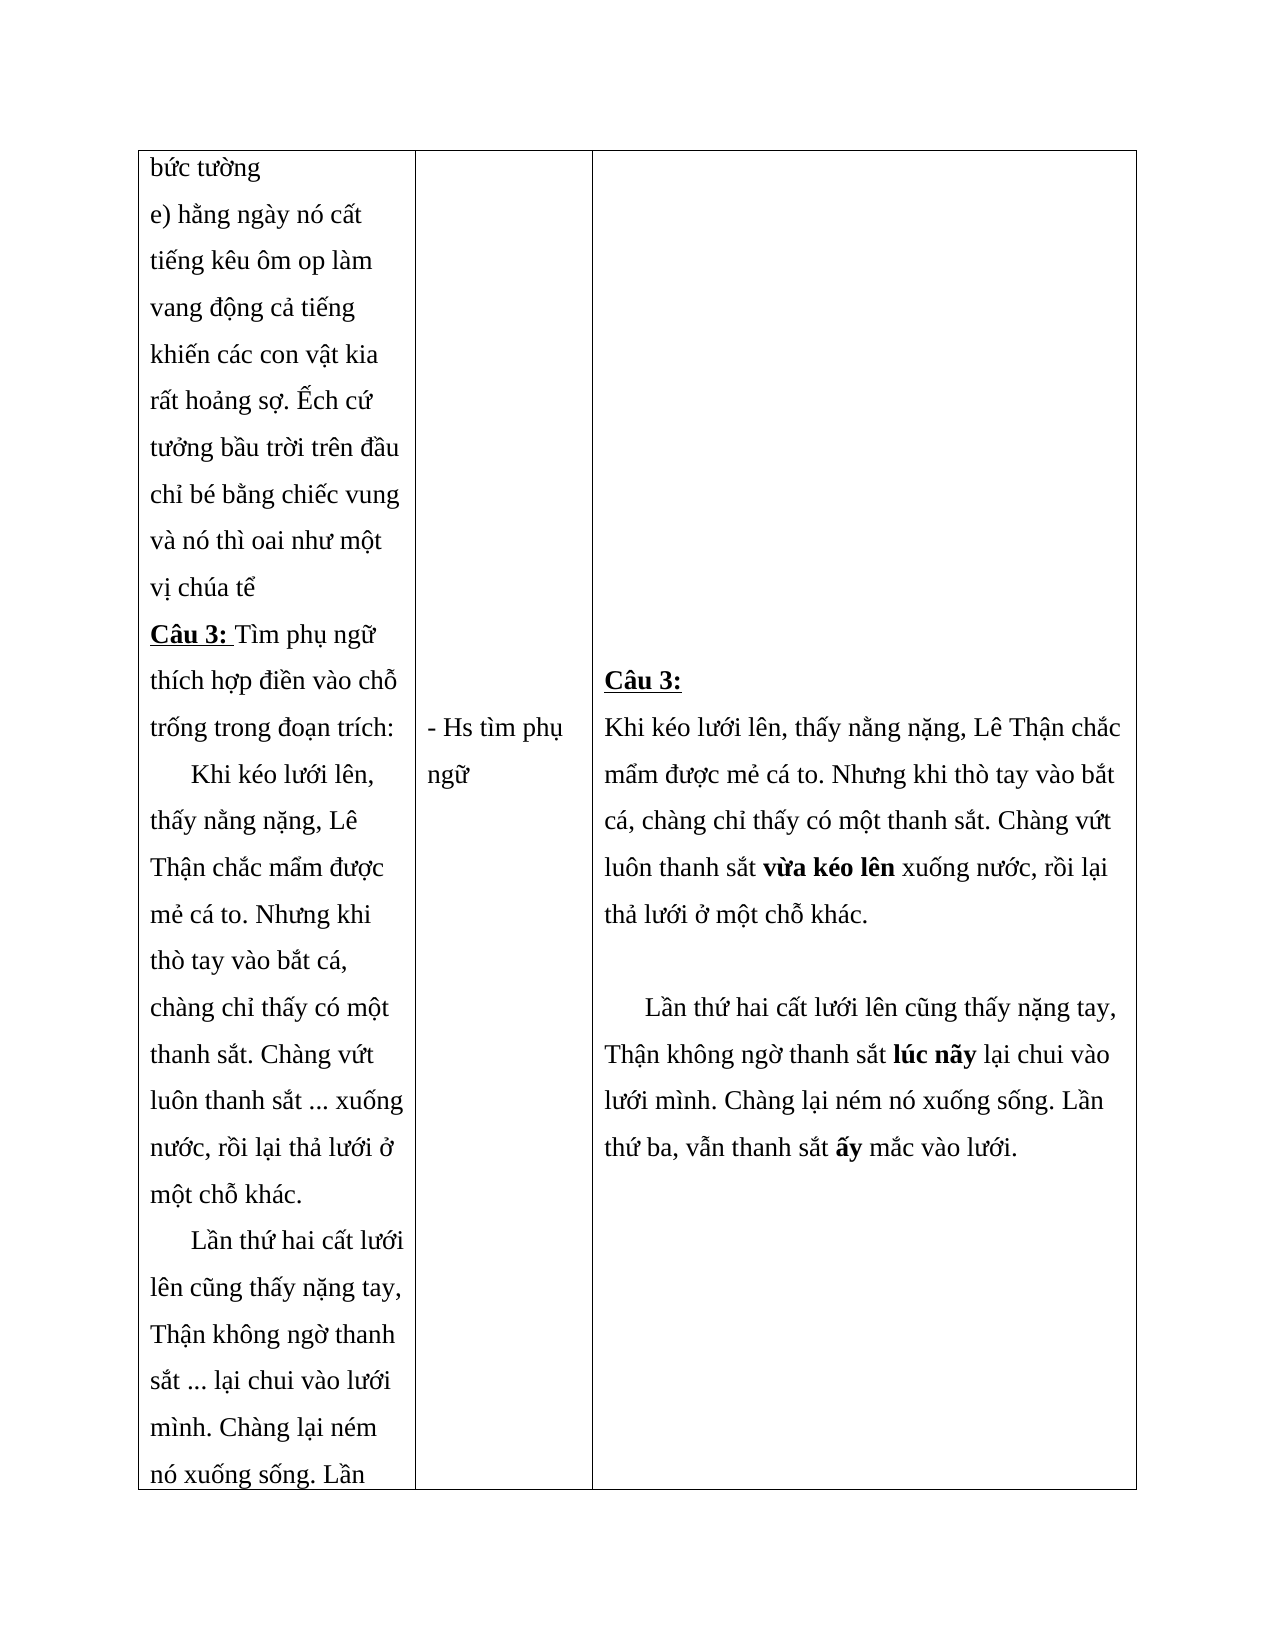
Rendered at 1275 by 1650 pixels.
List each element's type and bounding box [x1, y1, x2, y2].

table_cell [416, 151, 592, 1489]
table_cell [139, 151, 415, 1489]
table_cell [593, 151, 1136, 1489]
